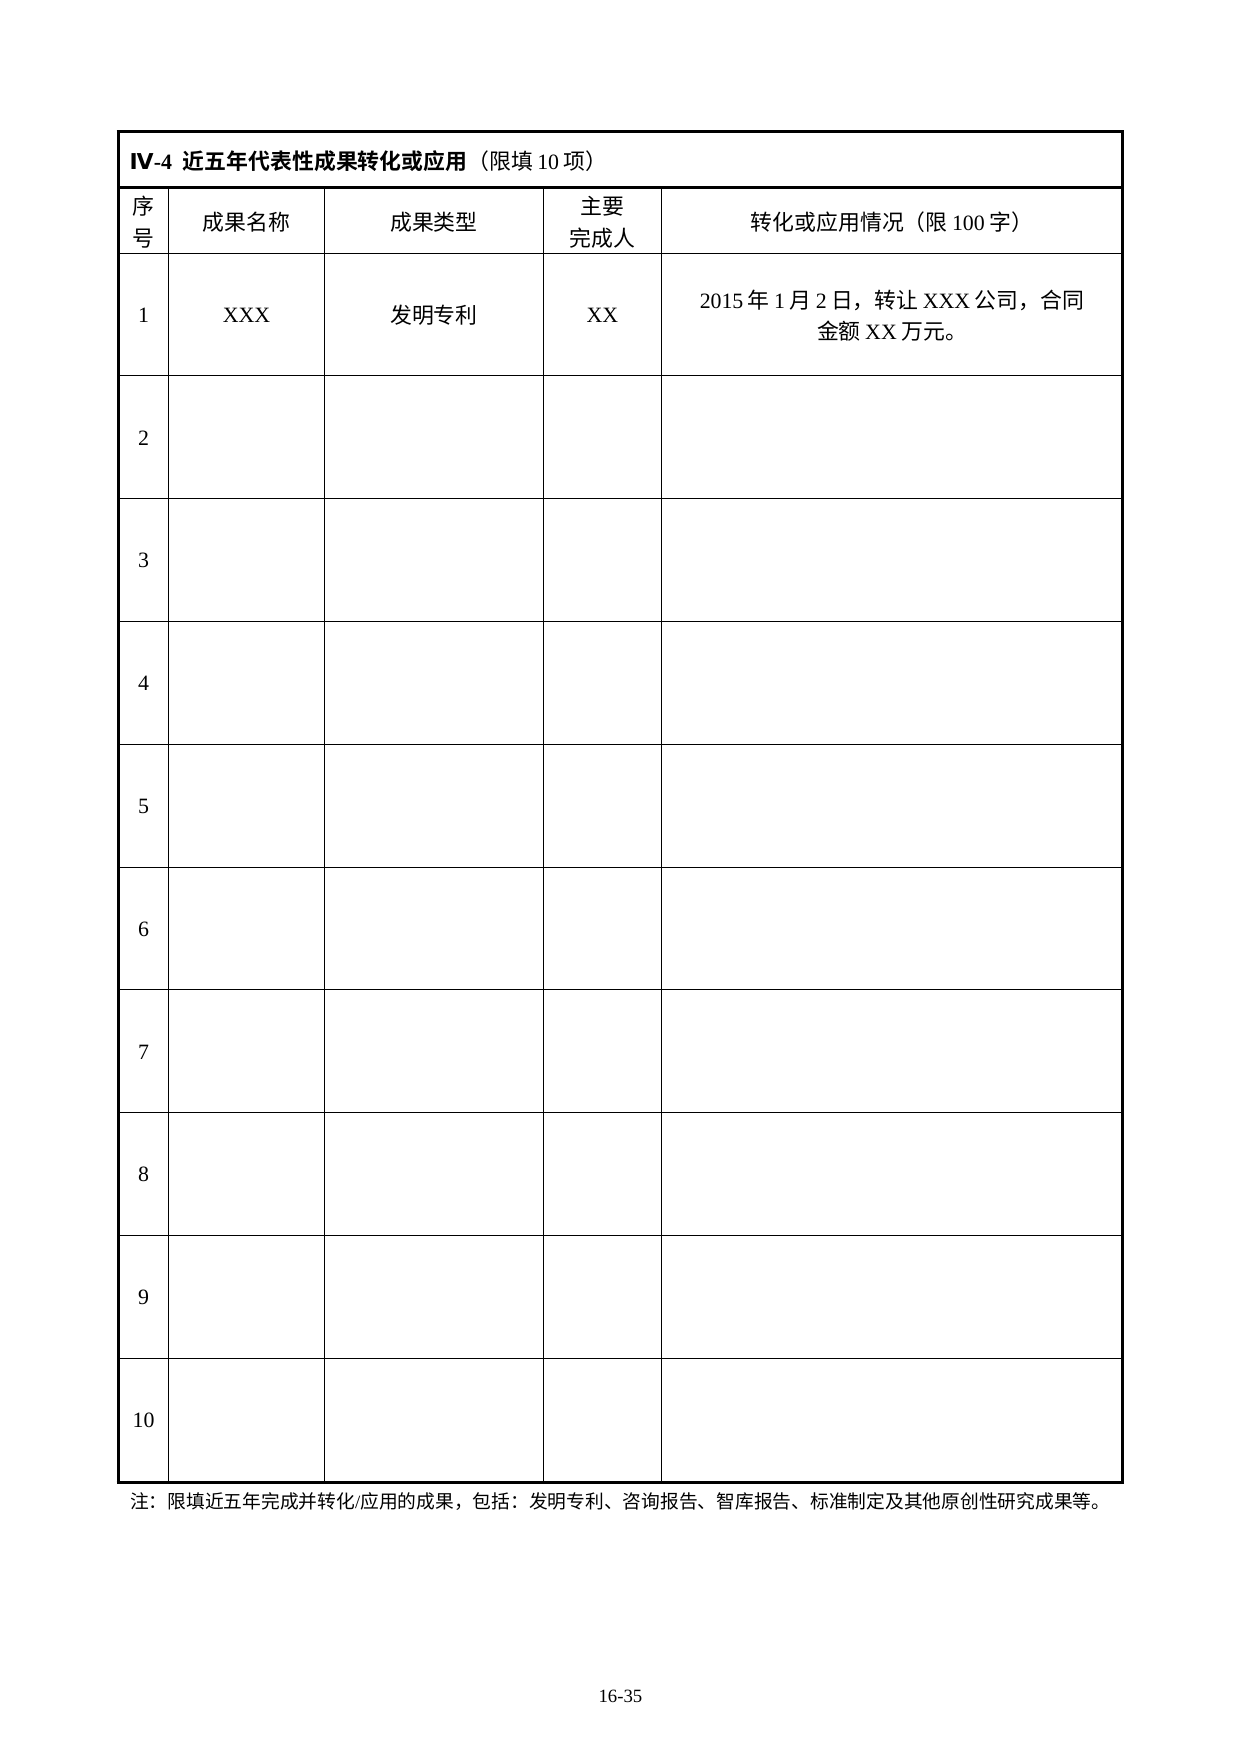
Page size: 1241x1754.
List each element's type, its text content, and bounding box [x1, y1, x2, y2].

table_cell [325, 499, 543, 621]
table_cell [544, 745, 661, 867]
table_cell [325, 376, 543, 498]
table_cell 10 [120, 1359, 168, 1481]
table_cell [544, 1236, 661, 1358]
table_cell [544, 990, 661, 1112]
table_cell [325, 1236, 543, 1358]
table_cell 9 [120, 1236, 168, 1358]
table_cell [662, 868, 1121, 989]
table_cell 2015年1月2日，转让XXX公司，合同 金额XX万元。 [662, 254, 1121, 375]
table_cell [169, 990, 324, 1112]
table_cell [169, 499, 324, 621]
table_cell 成果名称 [169, 189, 324, 252]
table_cell 3 [120, 499, 168, 621]
table_cell [169, 1236, 324, 1358]
table_cell [325, 1113, 543, 1235]
table_cell [544, 1113, 661, 1235]
table_cell [544, 622, 661, 744]
table_cell [662, 1236, 1121, 1358]
table_cell 序号 [120, 189, 168, 252]
table_cell 6 [120, 868, 168, 989]
table_cell [544, 1359, 661, 1481]
table_cell [662, 1359, 1121, 1481]
table_cell XX [544, 254, 661, 375]
table_cell 1 [120, 254, 168, 375]
table_cell 主要 完成人 [544, 189, 661, 252]
table_cell [662, 376, 1121, 498]
table_cell [169, 745, 324, 867]
table_cell [325, 1359, 543, 1481]
table_cell [169, 1113, 324, 1235]
table_cell [325, 868, 543, 989]
table_cell 4 [120, 622, 168, 744]
table_cell [544, 499, 661, 621]
table_cell 8 [120, 1113, 168, 1235]
table_header Ⅳ-4 近五年代表性成果转化或应用（限填10项） [120, 133, 1121, 186]
table_cell 2 [120, 376, 168, 498]
table_cell 7 [120, 990, 168, 1112]
table_cell 转化或应用情况（限100字） [662, 189, 1121, 252]
table_cell [325, 622, 543, 744]
table_cell [169, 1359, 324, 1481]
table_cell XXX [169, 254, 324, 375]
table_cell [544, 376, 661, 498]
table_cell [169, 622, 324, 744]
table_cell [544, 868, 661, 989]
text 注：限填近五年完成并转化/应用的成果，包括：发明专利、咨询报告、智库报告、标准制定及其他原创性研究成果等。 [130, 1484, 1110, 1515]
table_cell [325, 745, 543, 867]
table_cell [662, 1113, 1121, 1235]
table_cell [662, 745, 1121, 867]
table_cell [662, 499, 1121, 621]
table_cell 5 [120, 745, 168, 867]
table_cell [169, 868, 324, 989]
table_cell [325, 990, 543, 1112]
table_cell [662, 622, 1121, 744]
table_cell [169, 376, 324, 498]
table_cell 发明专利 [325, 254, 543, 375]
table_cell 成果类型 [325, 189, 543, 252]
table_cell [662, 990, 1121, 1112]
